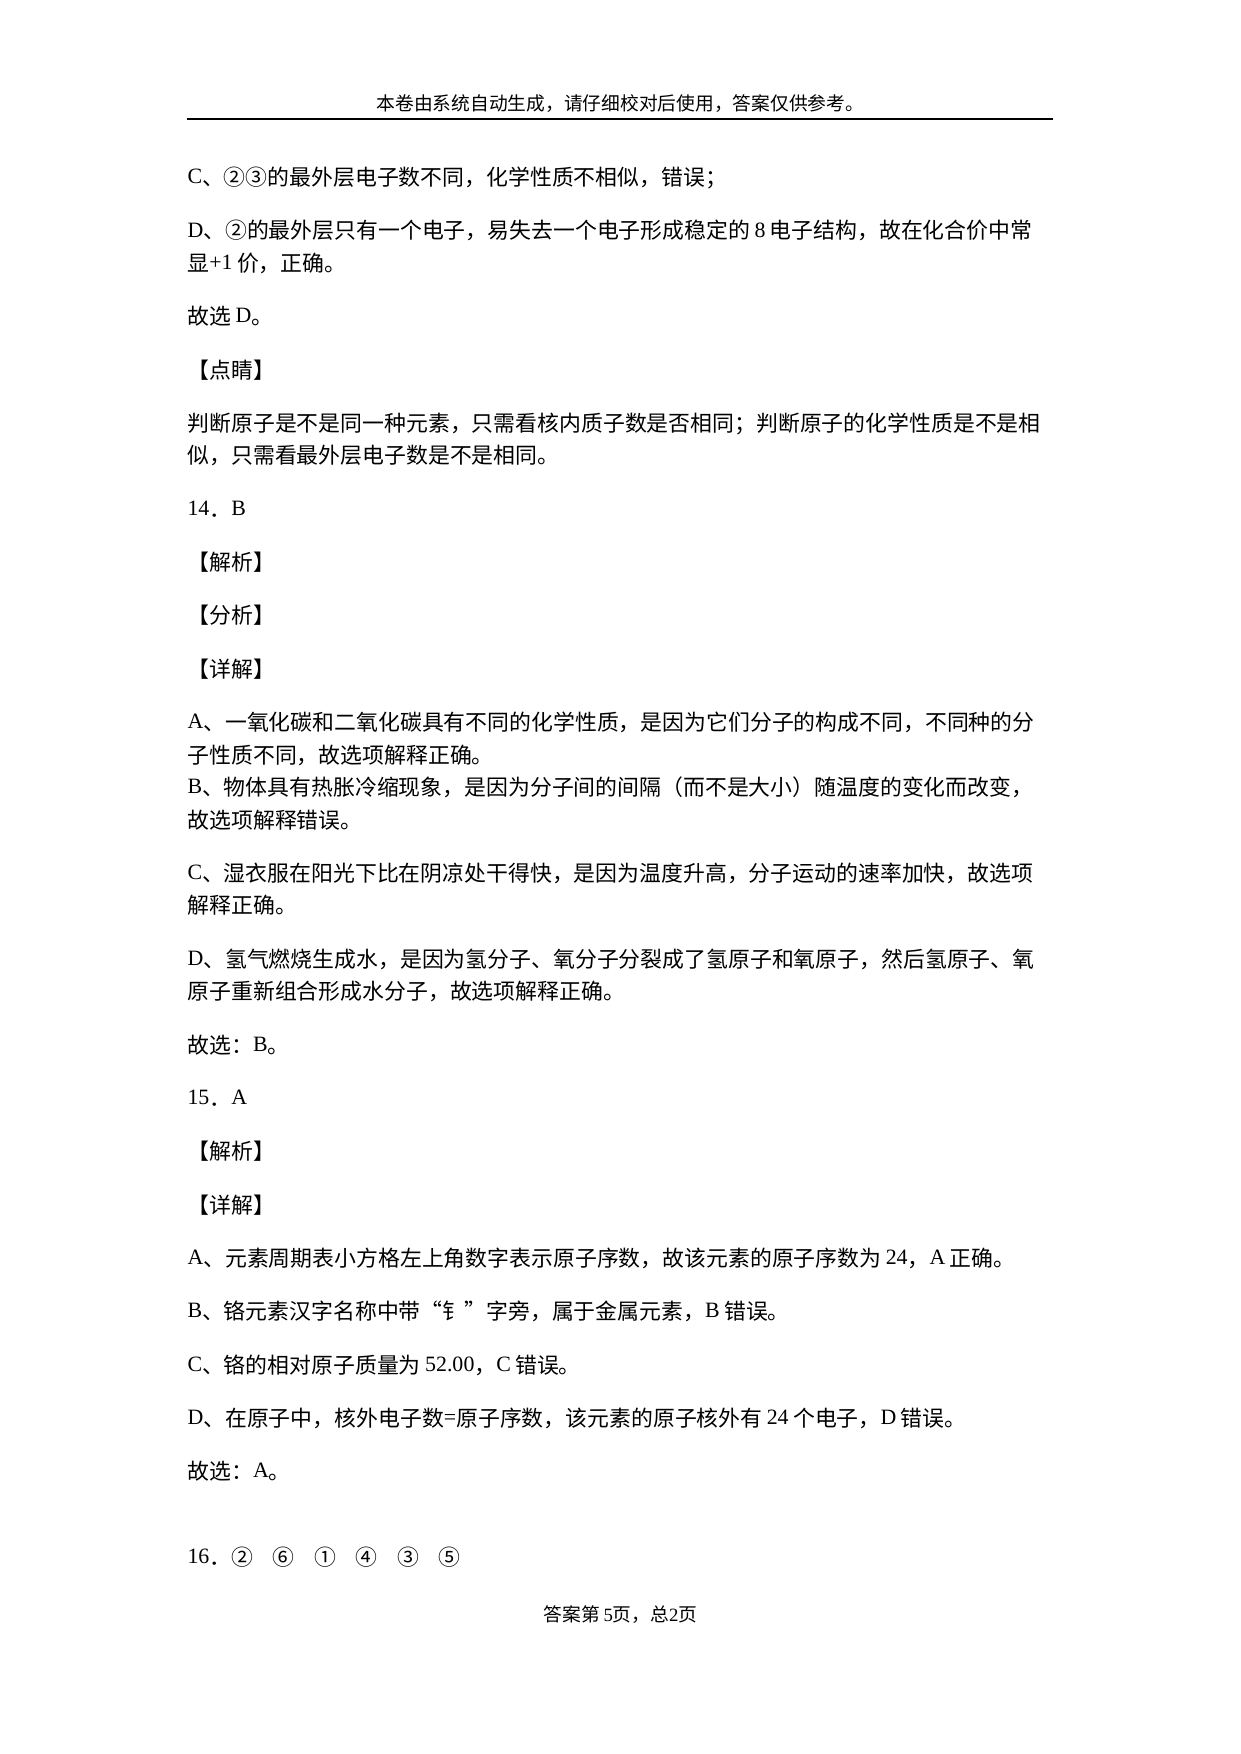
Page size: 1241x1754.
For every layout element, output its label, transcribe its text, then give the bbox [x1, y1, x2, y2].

text 【详解】 [187, 651, 1053, 684]
text 故选：A。 [187, 1454, 1053, 1519]
text 【解析】 [187, 1134, 1053, 1166]
text 【解析】 [187, 545, 1053, 577]
text 故选：B。 [187, 1027, 1053, 1060]
text D、在原子中，核外电子数=原子序数，该元素的原子核外有24个电子，D错误。 [187, 1401, 1053, 1433]
text 15．A [187, 1081, 1053, 1113]
text A、元素周期表小方格左上角数字表示原子序数，故该元素的原子序数为24，A正确。 [187, 1241, 1053, 1273]
text 故选D。 [187, 299, 1053, 331]
text D、②的最外层只有一个电子，易失去一个电子形成稳定的8电子结构，故在化合价中常显+1价，正确。 [187, 213, 1053, 278]
text C、湿衣服在阳光下比在阴凉处干得快，是因为温度升高，分子运动的速率加快，故选项解释正确。 [187, 856, 1053, 921]
text 14．B [187, 491, 1053, 524]
text 【点睛】 [187, 352, 1053, 385]
text D、氢气燃烧生成水，是因为氢分子、氧分子分裂成了氢原子和氧原子，然后氢原子、氧原子重新组合形成水分子，故选项解释正确。 [187, 941, 1053, 1006]
text A、一氧化碳和二氧化碳具有不同的化学性质，是因为它们分子的构成不同，不同种的分子性质不同，故选项解释正确。 B、物体具有热胀冷缩现象，是因为分子间的间隔（而不是大小）随温度的变化而改变，故选项解释错误。 [187, 705, 1053, 835]
text 【分析】 [187, 598, 1053, 631]
text C、铬的相对原子质量为52.00，C错误。 [187, 1347, 1053, 1380]
text B、铬元素汉字名称中带“钅”字旁，属于金属元素，B错误。 [187, 1294, 1053, 1326]
text 16．② ⑥ ① ④ ③ ⑤ [187, 1540, 1053, 1572]
text 【详解】 [187, 1187, 1053, 1220]
text 判断原子是不是同一种元素，只需看核内质子数是否相同；判断原子的化学性质是不是相似，只需看最外层电子数是不是相同。 [187, 406, 1053, 471]
text C、②③的最外层电子数不同，化学性质不相似，错误； [187, 160, 1053, 192]
